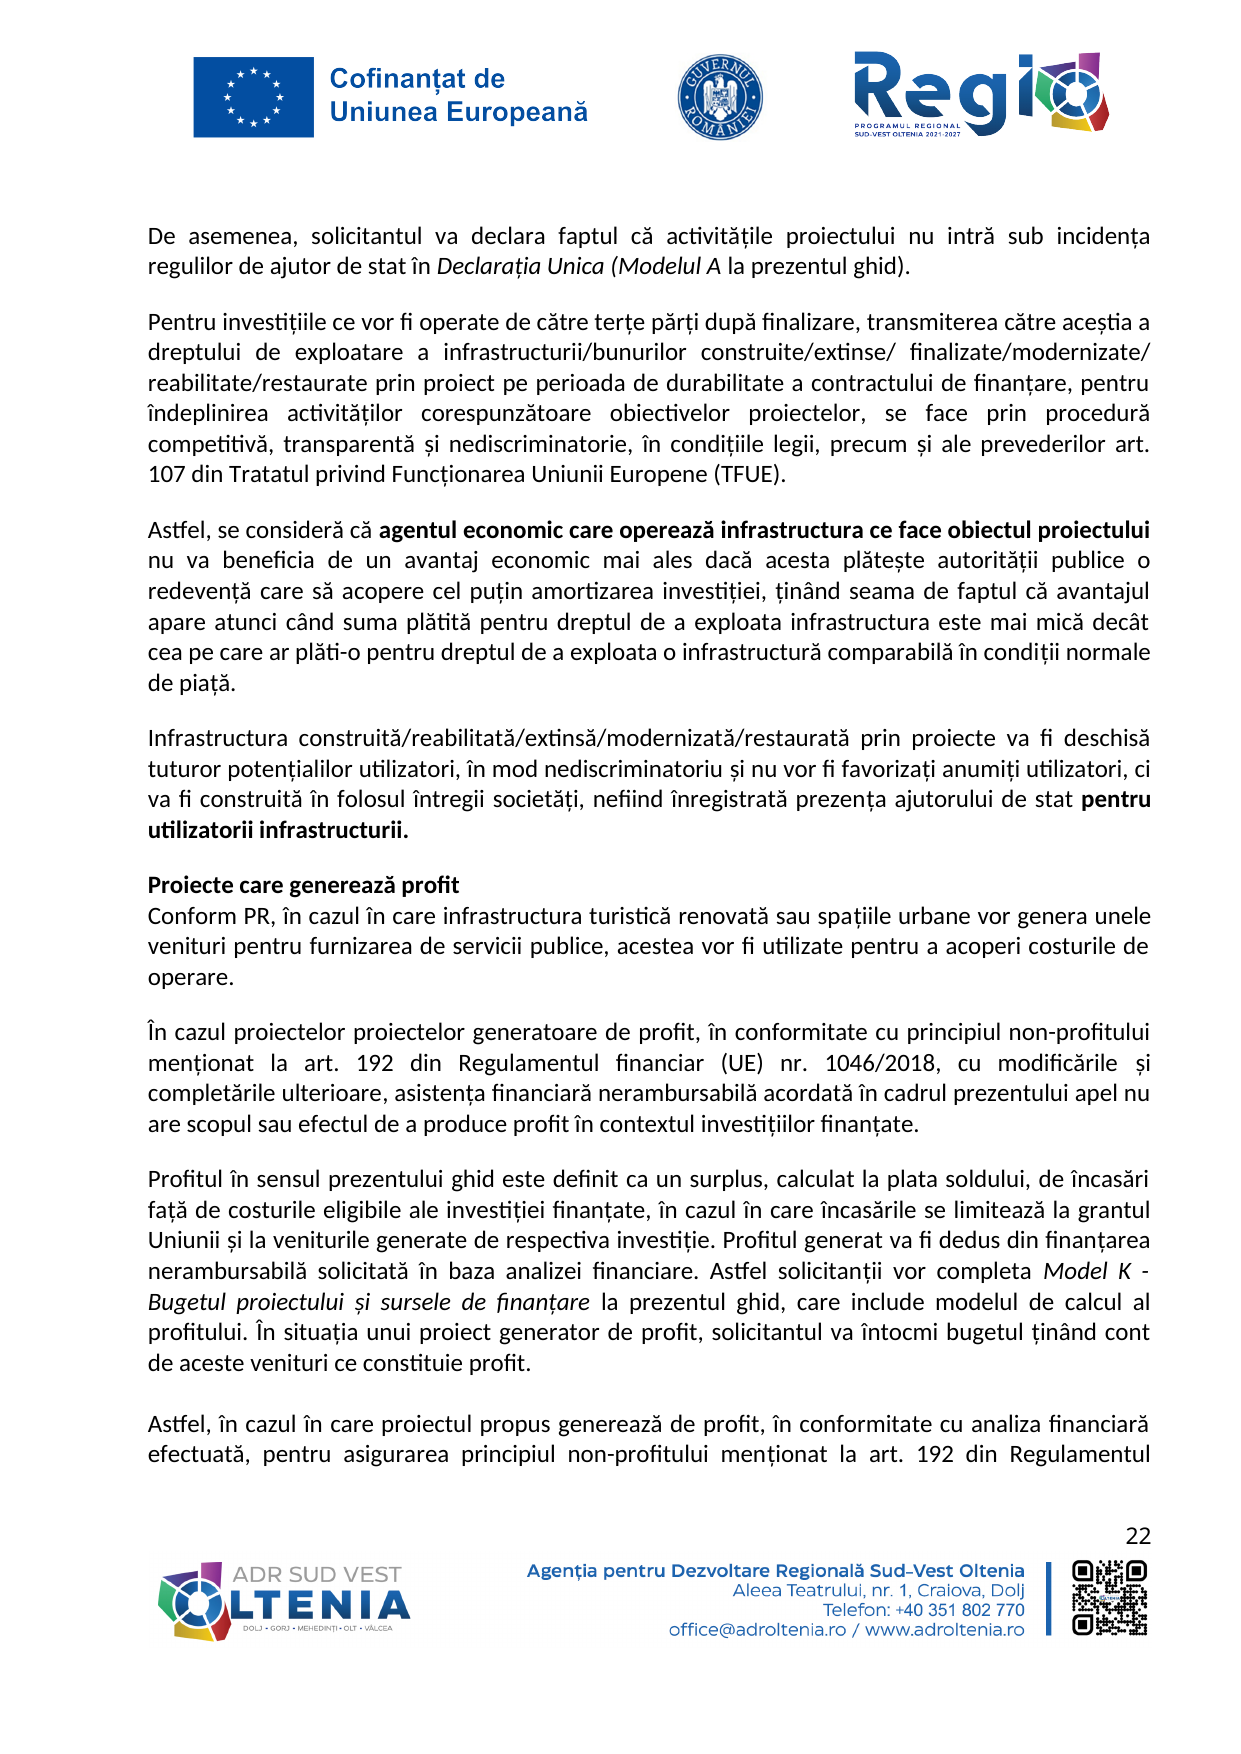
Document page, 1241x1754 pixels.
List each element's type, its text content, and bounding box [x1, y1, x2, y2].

text Profitul în sensul prezentului ghid este definit ca un surplus, calculat la plata soldului, de încasări față de costurile eligibile ale investiției finanțate, în cazul în care încasările se limitează la grantul Uniunii și la veniturile generate de respectiva investiție. Profitul generat va fi dedus din finanțarea nerambursabilă solicitată în baza analizei financiare. Astfel solicitanții vor completa Model K - Bugetul proiectului și sursele de finanţare la prezentul ghid, care include modelul de calcul al profitului. În situaţia unui proiect generator de profit, solicitantul va întocmi bugetul ţinând cont de aceste venituri ce constituie profit. [148, 1163, 1152, 1377]
text Conform PR, în cazul în care infrastructura turistică renovată sau spațiile urbane vor genera unele venituri pentru furnizarea de servicii publice, acestea vor fi utilizate pentru a acoperi costurile de operare. [148, 900, 1152, 991]
text Astfel, se consideră că agentul economic care operează infrastructura ce face obiectul proiectului nu va beneficia de un avantaj economic mai ales dacă acesta plăteşte autorităţii publice o redevenţă care să acopere cel puţin amortizarea investiţiei, ţinând seama de faptul că avantajul apare atunci când suma plătită pentru dreptul de a exploata infrastructura este mai mică decât cea pe care ar plăti-o pentru dreptul de a exploata o infrastructură comparabilă în condiții normale de piață. [148, 514, 1152, 697]
text În cazul proiectelor proiectelor generatoare de profit, în conformitate cu principiul non-profitului menționat la art. 192 din Regulamentul financiar (UE) nr. 1046/2018, cu modificările și completările ulterioare, asistența financiară nerambursabilă acordată în cadrul prezentului apel nu are scopul sau efectul de a produce profit în contextul investițiilor finanțate. [148, 1016, 1152, 1138]
picture [148, 1551, 1152, 1648]
text Pentru investițiile ce vor fi operate de către terțe părți după finalizare, transmiterea către aceştia a dreptului de exploatare a infrastructurii/bunurilor construite/extinse/ finalizate/modernizate/ reabilitate/restaurate prin proiect pe perioada de durabilitate a contractului de finanţare, pentru îndeplinirea activităților corespunzătoare obiectivelor proiectelor, se face prin procedură competitivă, transparentă și nediscriminatorie, în condiţiile legii, precum şi ale prevederilor art. 107 din Tratatul privind Funcționarea Uniunii Europene (TFUE). [148, 306, 1152, 489]
text Proiecte care generează profit [148, 869, 1152, 900]
picture [188, 52, 590, 141]
picture [852, 50, 1111, 139]
text De asemenea, solicitantul va declara faptul că activitățile proiectului nu intră sub incidenţa regulilor de ajutor de stat în Declaraţia Unica (Modelul A la prezentul ghid). [148, 220, 1152, 281]
text Infrastructura construită/reabilitată/extinsă/modernizată/restaurată prin proiecte va fi deschisă tuturor potențialilor utilizatori, în mod nediscriminatoriu și nu vor fi favorizați anumiți utilizatori, ci va fi construită în folosul întregii societăţi, nefiind înregistrată prezența ajutorului de stat pentru utilizatorii infrastructurii. [148, 722, 1152, 844]
picture [674, 52, 768, 142]
